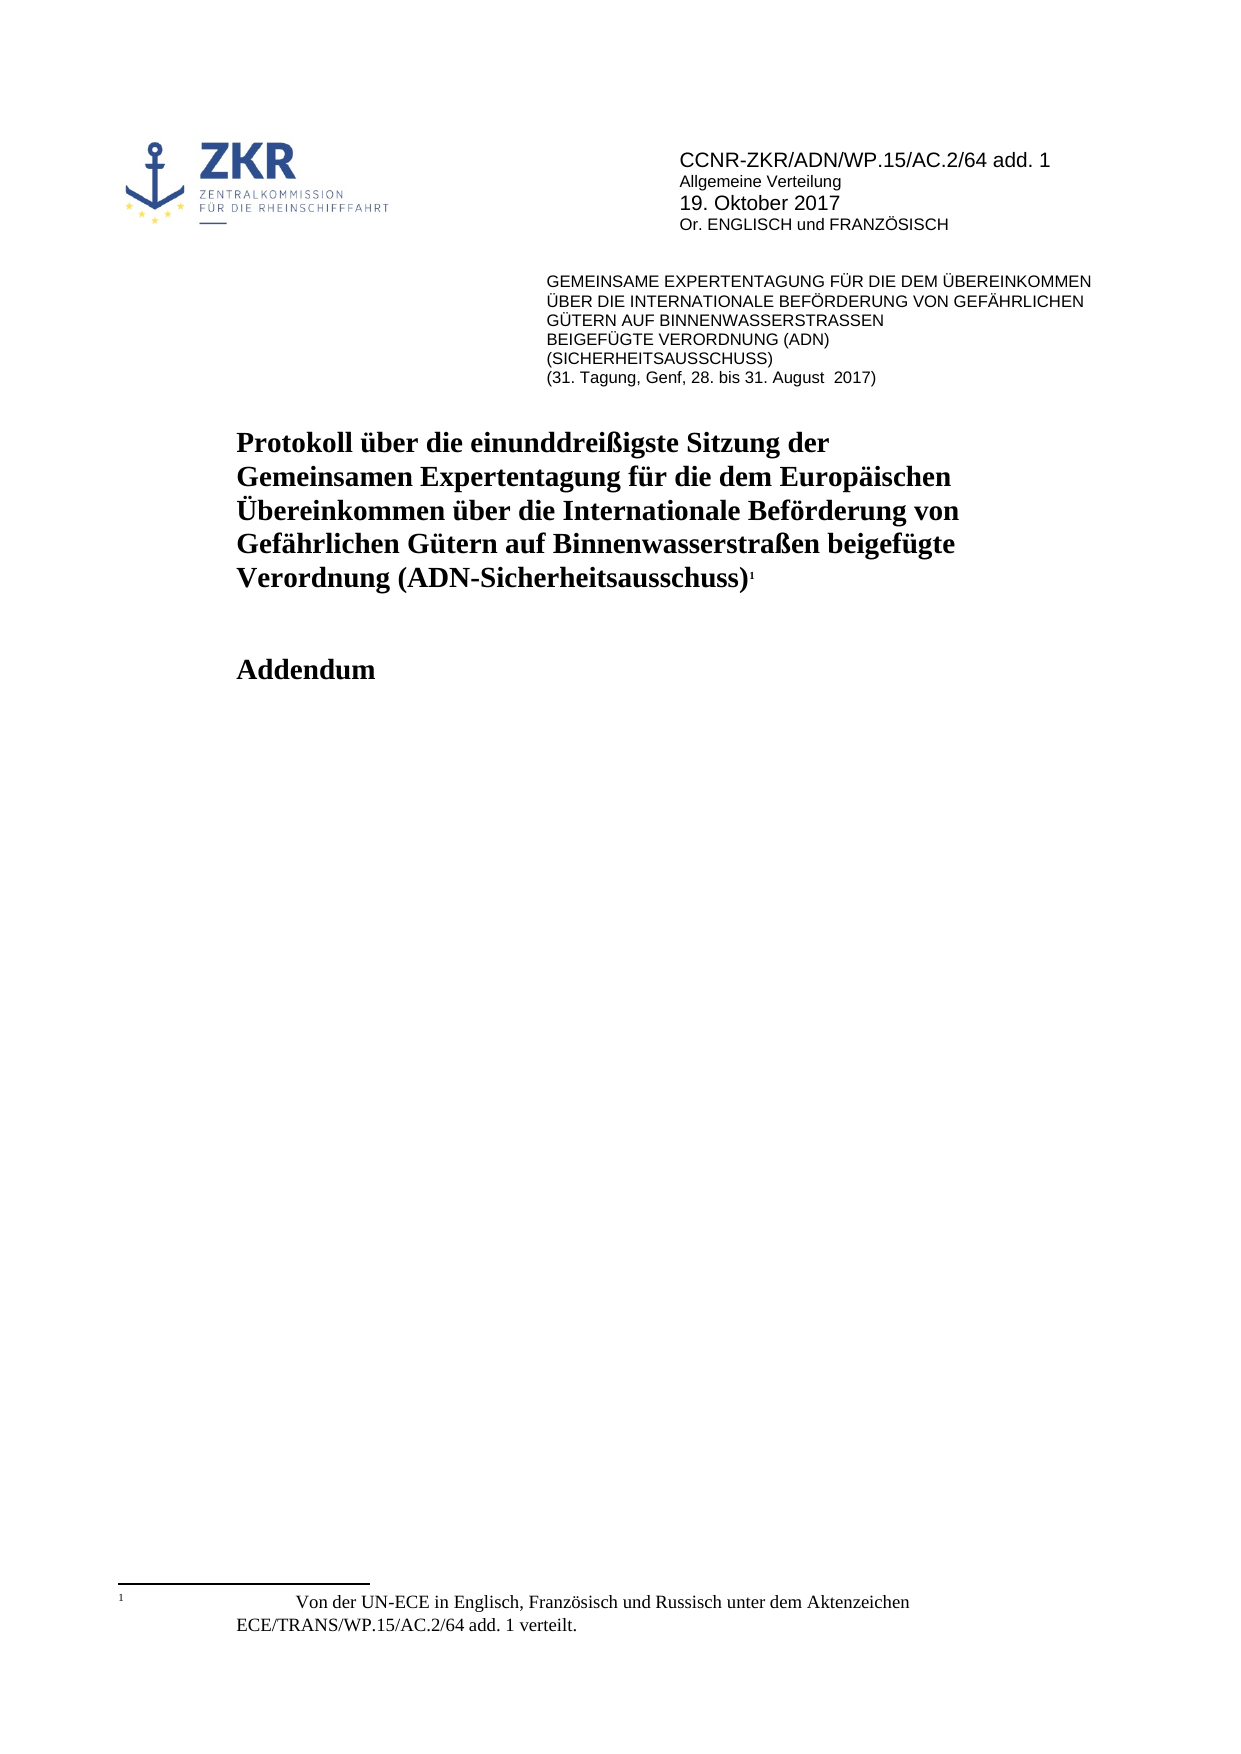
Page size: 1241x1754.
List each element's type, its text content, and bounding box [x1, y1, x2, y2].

text (SICHERHEITSAUSSCHUSS) [546, 349, 1122, 368]
text BEIGEFÜGTE VERORDNUNG (ADN) [546, 330, 1122, 349]
text (31. Tagung, Genf, 28. bis 31. August 2017) [546, 368, 1122, 387]
text GEMEINSAME EXPERTENTAGUNG FÜR DIE DEM ÜBEREINKOMMEN ÜBER DIE INTERNATIONALE BEFÖRDERUNG VON GEFÄHRLICHEN GÜTERN AUF BINNENWASSERSTRASSEN [546, 272, 1122, 330]
text 19. Oktober 2017 [679, 191, 1122, 215]
text Or. ENGLISCH und FRANZÖSISCH [679, 215, 1063, 234]
text Allgemeine Verteilung [679, 172, 1152, 191]
text CCNR-ZKR/ADN/WP.15/AC.2/64 add. 1 [679, 148, 1152, 172]
text Protokoll über die einunddreißigste Sitzung der Gemeinsamen Expertentagung für die dem Europäischen Übereinkommen über die Internationale Beförderung von Gefährlichen Gütern auf Binnenwasserstraßen beigefügte Verordnung (ADN-Sicherheitsausschuss) [118, 426, 1004, 593]
text Addendum [118, 652, 1004, 685]
picture [118, 136, 400, 236]
